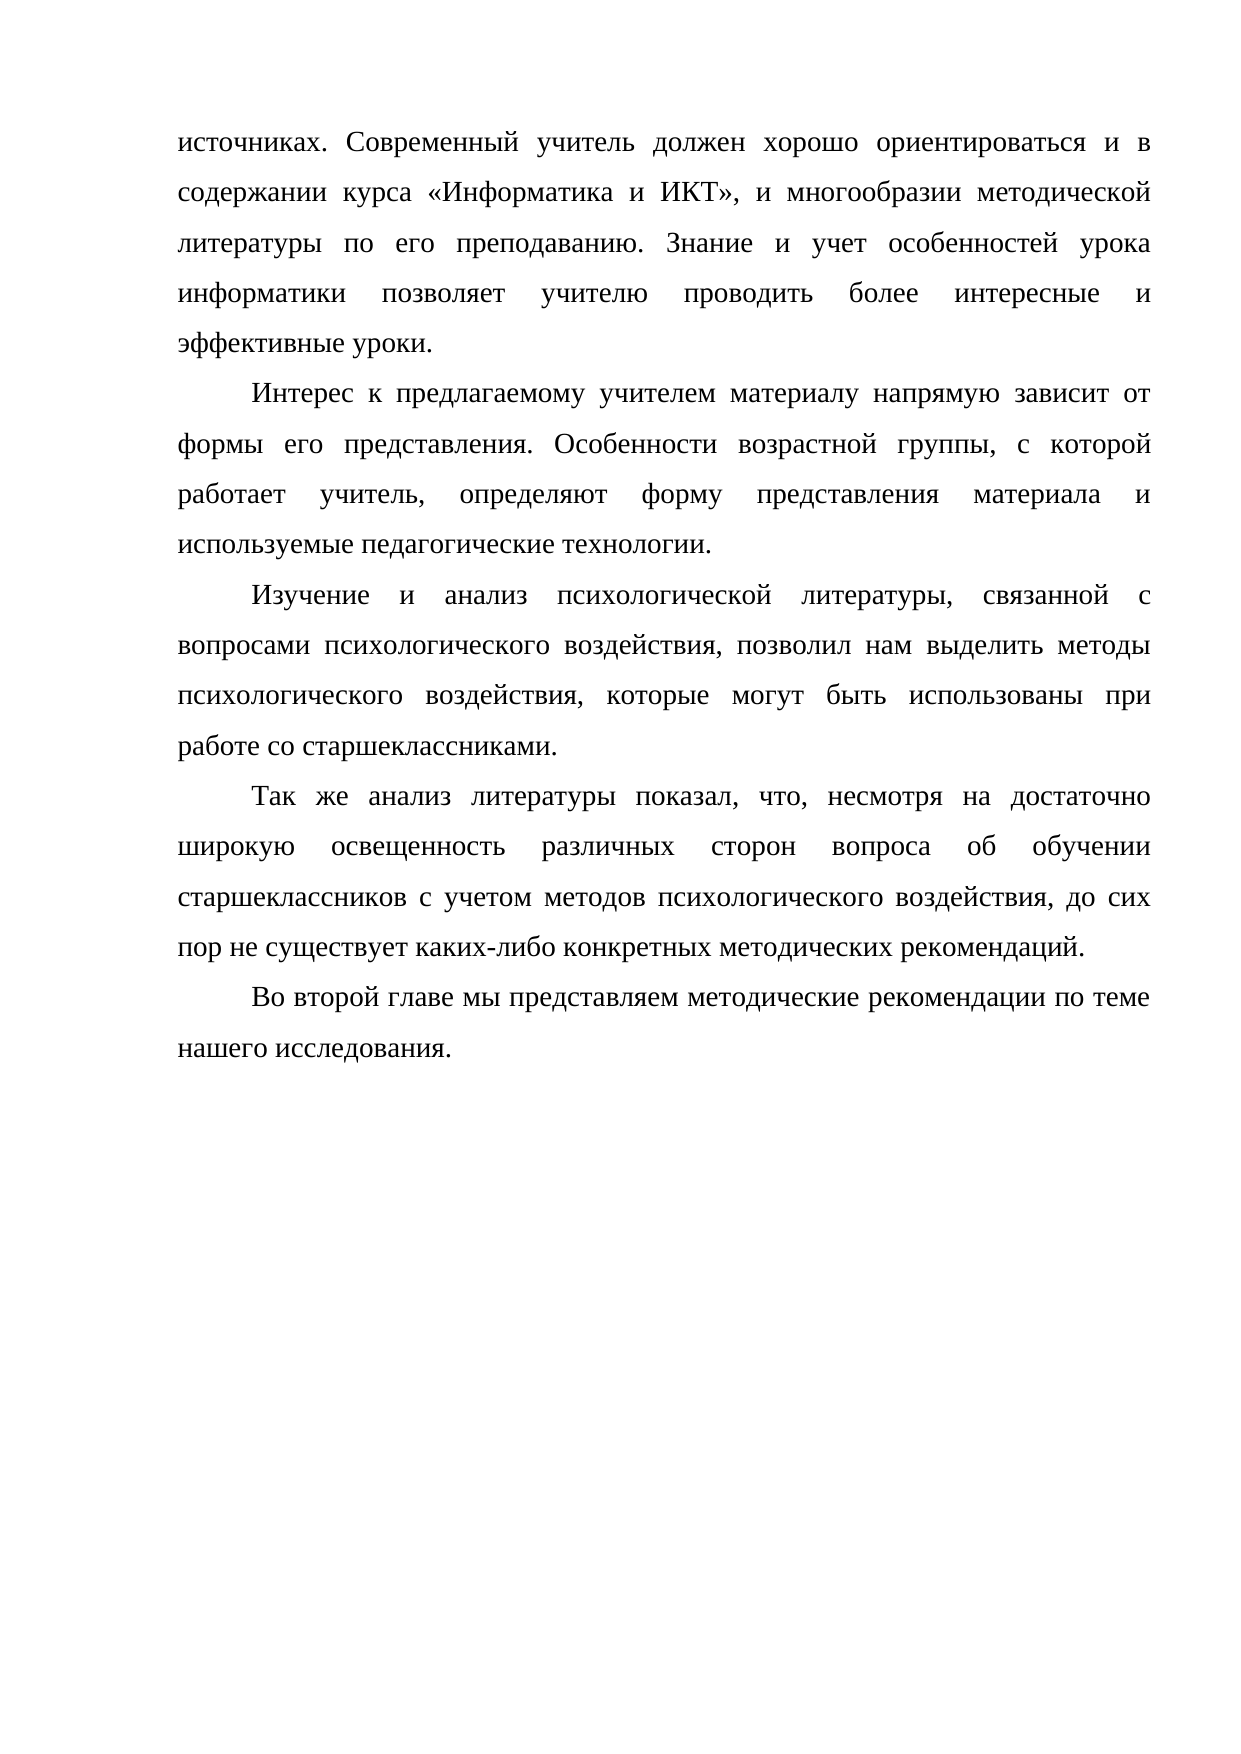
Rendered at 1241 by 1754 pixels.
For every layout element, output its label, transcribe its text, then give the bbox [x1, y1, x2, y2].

text Изучение и анализ психологической литературы, связанной с вопросами психологического воздействия, позволил нам выделить методы психологического воздействия, которые могут быть использованы при работе со старшеклассниками. [177, 577, 1152, 761]
text Во второй главе мы представляем методические рекомендации по теме нашего исследования. [177, 979, 1152, 1063]
text Так же анализ литературы показал, что, несмотря на достаточно широкую освещенность различных сторон вопроса об обучении старшеклассников с учетом методов психологического воздействия, до сих пор не существует каких-либо конкретных методических рекомендаций. [177, 778, 1152, 963]
text Интерес к предлагаемому учителем материалу напрямую зависит от формы его представления. Особенности возрастной группы, с которой работает учитель, определяют форму представления материала и используемые педагогические технологии. [177, 376, 1152, 560]
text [177, 124, 1152, 359]
